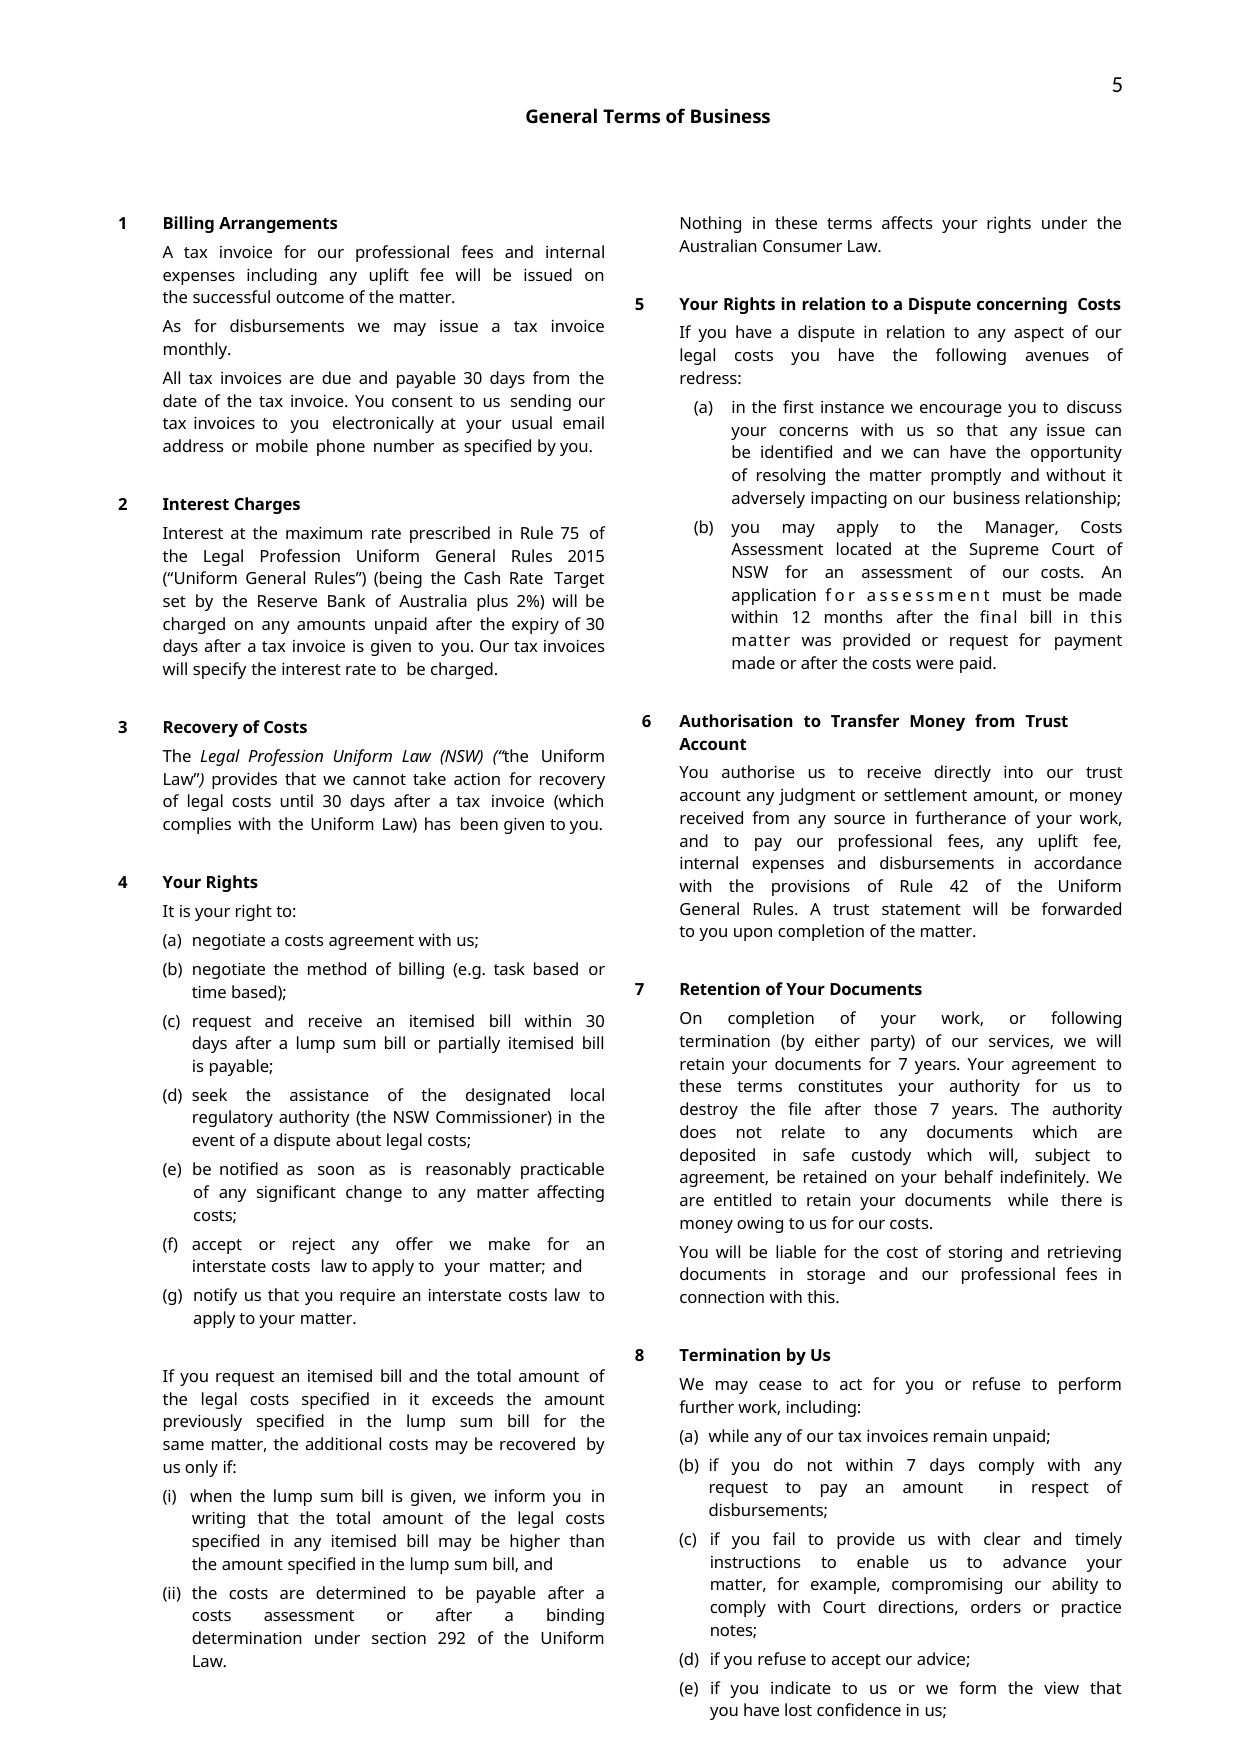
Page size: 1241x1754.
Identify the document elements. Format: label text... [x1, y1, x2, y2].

subtitle Billing Arrangements [118, 211, 605, 234]
subtitle Your Rights [118, 871, 605, 893]
text General Terms of Business [162, 103, 1134, 129]
list when the lump sum bill is given, we inform you in writing that the total amount of the legal costs specified in any itemised bill may be higher than the amount specified in the lump sum bill, and [162, 1484, 605, 1575]
list notify us that you require an interstate costs law to apply to your matter. [162, 1284, 605, 1329]
subtitle Your Rights in relation to a Dispute concerning Costs [634, 292, 1122, 315]
list you may apply to the Manager, Costs Assessment located at the Supreme Court of NSW for an assessment of our costs. An application for assessment must be made within 12 months after the final bill in this matter was provided or request for payment made or after the costs were paid. [693, 515, 1122, 674]
text If you request an itemised bill and the total amount of the legal costs specified in it exceeds the amount previously specified in the lump sum bill for the same matter, the additional costs may be recovered by us only if: [162, 1364, 605, 1478]
list request and receive an itemised bill within 30 days after a lump sum bill or partially itemised bill is payable; [162, 1009, 605, 1077]
text You authorise us to receive directly into our trust account any judgment or settlement amount, or money received from any source in furtherance of your work, and to pay our professional fees, any uplift fee, internal expenses and disbursements in accordance with the provisions of Rule 42 of the Uniform General Rules. A trust statement will be forwarded to you upon completion of the matter. [679, 761, 1122, 943]
list in the first instance we encourage you to discuss your concerns with us so that any issue can be identified and we can have the opportunity of resolving the matter promptly and without it adversely impacting on our business relationship; [694, 396, 1122, 509]
text On completion of your work, or following termination (by either party) of our services, we will retain your documents for 7 years. Your agreement to these terms constitutes your authority for us to destroy the file after those 7 years. The authority does not relate to any documents which are deposited in safe custody which will, subject to agreement, be retained on your behalf indefinitely. We are entitled to retain your documents while there is money owing to us for our costs. [679, 1007, 1122, 1234]
list the costs are determined to be payable after a costs assessment or after a binding determination under section 292 of the Uniform Law. [162, 1581, 605, 1672]
subtitle Retention of Your Documents [634, 978, 1134, 1001]
text Nothing in these terms affects your rights under the Australian Consumer Law. [679, 212, 1122, 257]
text The Legal Profession Uniform Law (NSW) (“the Uniform Law”) provides that we cannot take action for recovery of legal costs until 30 days after a tax invoice (which complies with the Uniform Law) has been given to you. [162, 744, 605, 835]
list seek the assistance of the designated local regulatory authority (the NSW Commissioner) in the event of a dispute about legal costs; [162, 1083, 605, 1151]
text All tax invoices are due and payable 30 days from the date of the tax invoice. You consent to us sending our tax invoices to you electronically at your usual email address or mobile phone number as specified by you. [162, 366, 605, 457]
subtitle Recovery of Costs [118, 716, 605, 738]
subtitle Termination by Us [634, 1343, 1134, 1366]
text A tax invoice for our professional fees and internal expenses including any uplift fee will be issued on the successful outcome of the matter. [162, 240, 605, 308]
text We may cease to act for you or refuse to perform further work, including: [679, 1372, 1122, 1418]
text If you have a dispute in relation to any aspect of our legal costs you have the following avenues of redress: [679, 321, 1122, 389]
list if you refuse to accept our advice; [679, 1647, 1134, 1670]
subtitle Interest Charges [118, 492, 605, 515]
list if you indicate to us or we form the view that you have lost confidence in us; [679, 1676, 1122, 1722]
list accept or reject any offer we make for an interstate costs law to apply to your matter; and [162, 1232, 605, 1277]
subtitle Authorisation to Transfer Money from Trust Account [642, 709, 1122, 755]
text Interest at the maximum rate prescribed in Rule 75 of the Legal Profession Uniform General Rules 2015 (“Uniform General Rules”) (being the Cash Rate Target set by the Reserve Bank of Australia plus 2%) will be charged on any amounts unpaid after the expiry of 30 days after a tax invoice is given to you. Our tax invoices will specify the interest rate to be charged. [162, 521, 605, 680]
list while any of our tax invoices remain unpaid; [679, 1424, 1134, 1447]
list if you fail to provide us with clear and timely instructions to enable us to advance your matter, for example, compromising our ability to comply with Court directions, orders or practice notes; [679, 1527, 1122, 1641]
text You will be liable for the cost of storing and retrieving documents in storage and our professional fees in connection with this. [679, 1240, 1122, 1308]
text It is your right to: [162, 899, 605, 922]
text As for disbursements we may issue a tax invoice monthly. [162, 315, 605, 360]
list negotiate a costs agreement with us; [162, 928, 605, 951]
list be notified as soon as is reasonably practicable of any significant change to any matter affecting costs; [162, 1158, 605, 1226]
list if you do not within 7 days comply with any request to pay an amount in respect of disbursements; [679, 1453, 1122, 1521]
list negotiate the method of billing (e.g. task based or time based); [162, 957, 605, 1003]
